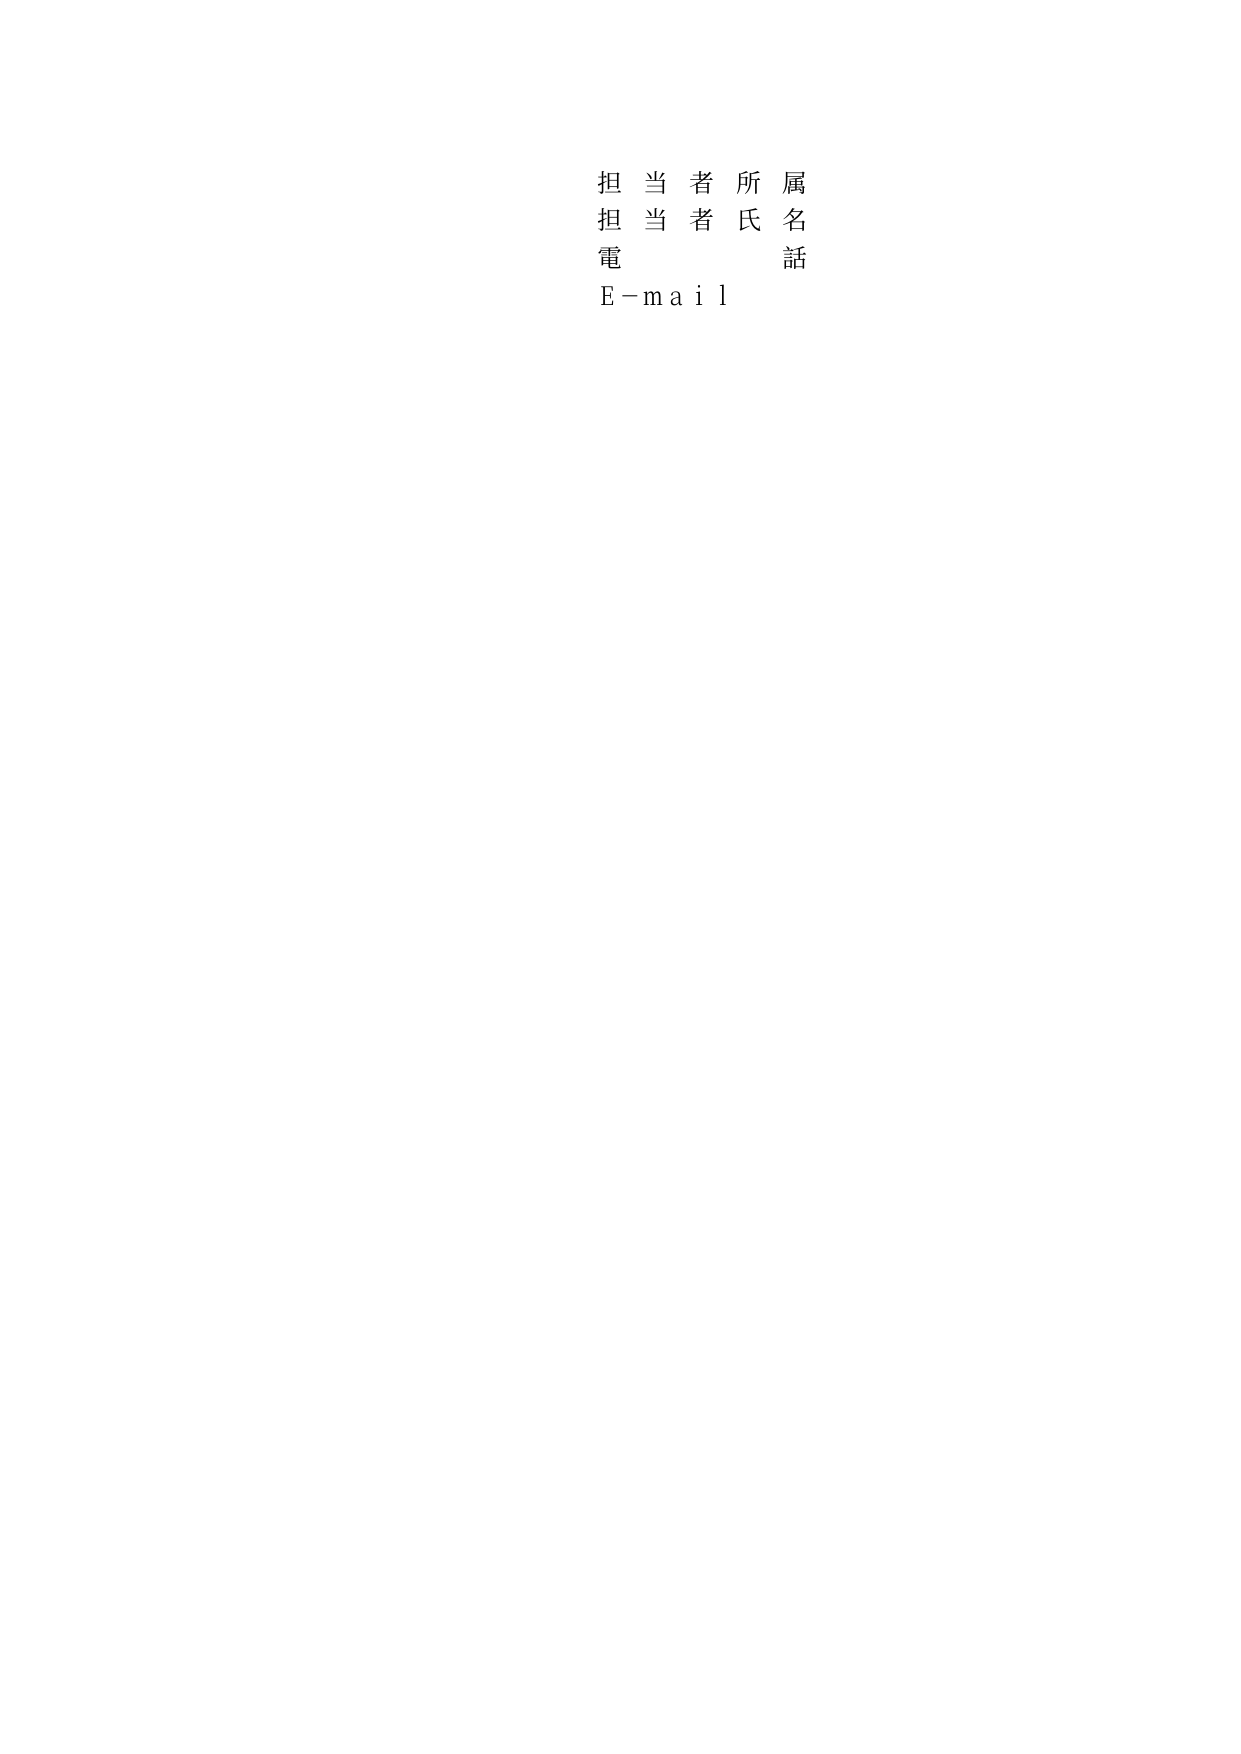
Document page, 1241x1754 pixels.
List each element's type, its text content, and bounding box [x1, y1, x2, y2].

text 電 話 [587, 238, 1061, 275]
text Ｅ－ｍａｉｌ [587, 275, 1061, 313]
text 担当者所属 [587, 162, 1061, 200]
text 担当者氏名 [587, 200, 1061, 238]
